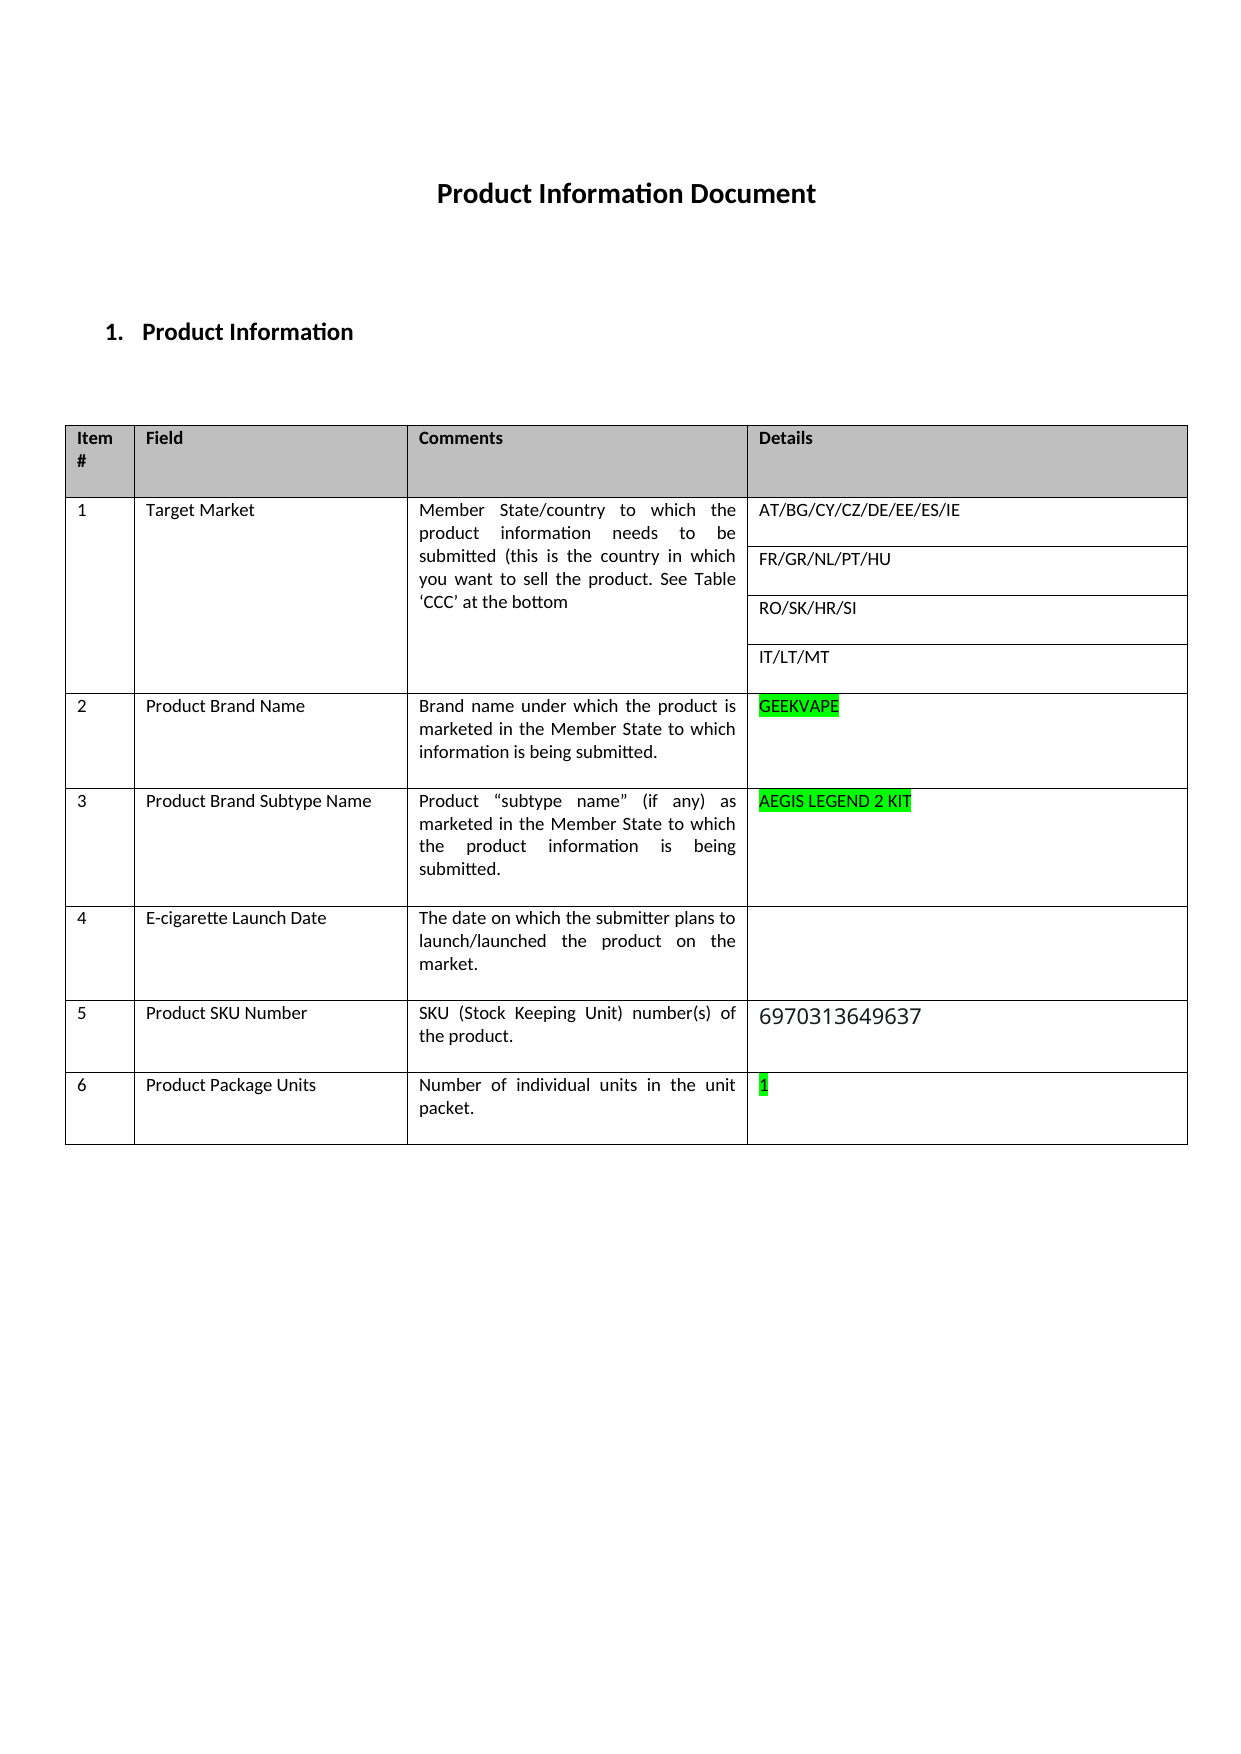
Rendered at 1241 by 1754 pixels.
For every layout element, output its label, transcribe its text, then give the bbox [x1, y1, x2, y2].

table_cell 2 [66, 694, 134, 788]
table_header Item # [66, 426, 134, 497]
table_cell Product Brand Name [135, 694, 407, 788]
table_cell 1 [748, 1073, 1187, 1144]
table_cell FR/GR/NL/PT/HU [748, 547, 1187, 595]
table_cell AEGIS LEGEND 2 KIT [748, 789, 1187, 906]
table_cell 3 [66, 789, 134, 906]
table_cell Target Market [135, 498, 407, 693]
table_cell Member State/country to which the product information needs to be submitted (this is the country in which you want to sell the product. See Table ‘CCC’ at the bottom [408, 498, 747, 693]
table_header Comments [408, 426, 747, 497]
table_cell The date on which the submitter plans to launch/launched the product on the market. [408, 907, 747, 1000]
table_cell Number of individual units in the unit packet. [408, 1073, 747, 1144]
table_cell AT/BG/CY/CZ/DE/EE/ES/IE [748, 498, 1187, 546]
table_cell GEEKVAPE [748, 694, 1187, 788]
table_cell Product Brand Subtype Name [135, 789, 407, 906]
table_cell 5 [66, 1001, 134, 1072]
table_header Field [135, 426, 407, 497]
table_cell IT/LT/MT [748, 645, 1187, 693]
table_cell RO/SK/HR/SI [748, 596, 1187, 644]
table_cell SKU (Stock Keeping Unit) number(s) of the product. [408, 1001, 747, 1072]
table_cell [748, 907, 1187, 1000]
table_cell Product Package Units [135, 1073, 407, 1144]
table_cell Product SKU Number [135, 1001, 407, 1072]
table_cell 4 [66, 907, 134, 1000]
table_cell 6970313649637 [748, 1001, 1187, 1072]
table_cell Product “subtype name” (if any) as marketed in the Member State to which the product information is being submitted. [408, 789, 747, 906]
table_cell Brand name under which the product is marketed in the Member State to which information is being submitted. [408, 694, 747, 788]
list Product Information [104, 316, 1165, 346]
table_cell E-cigarette Launch Date [135, 907, 407, 1000]
table_cell 6 [66, 1073, 134, 1144]
table_header Details [748, 426, 1187, 497]
table_cell 1 [66, 498, 134, 693]
